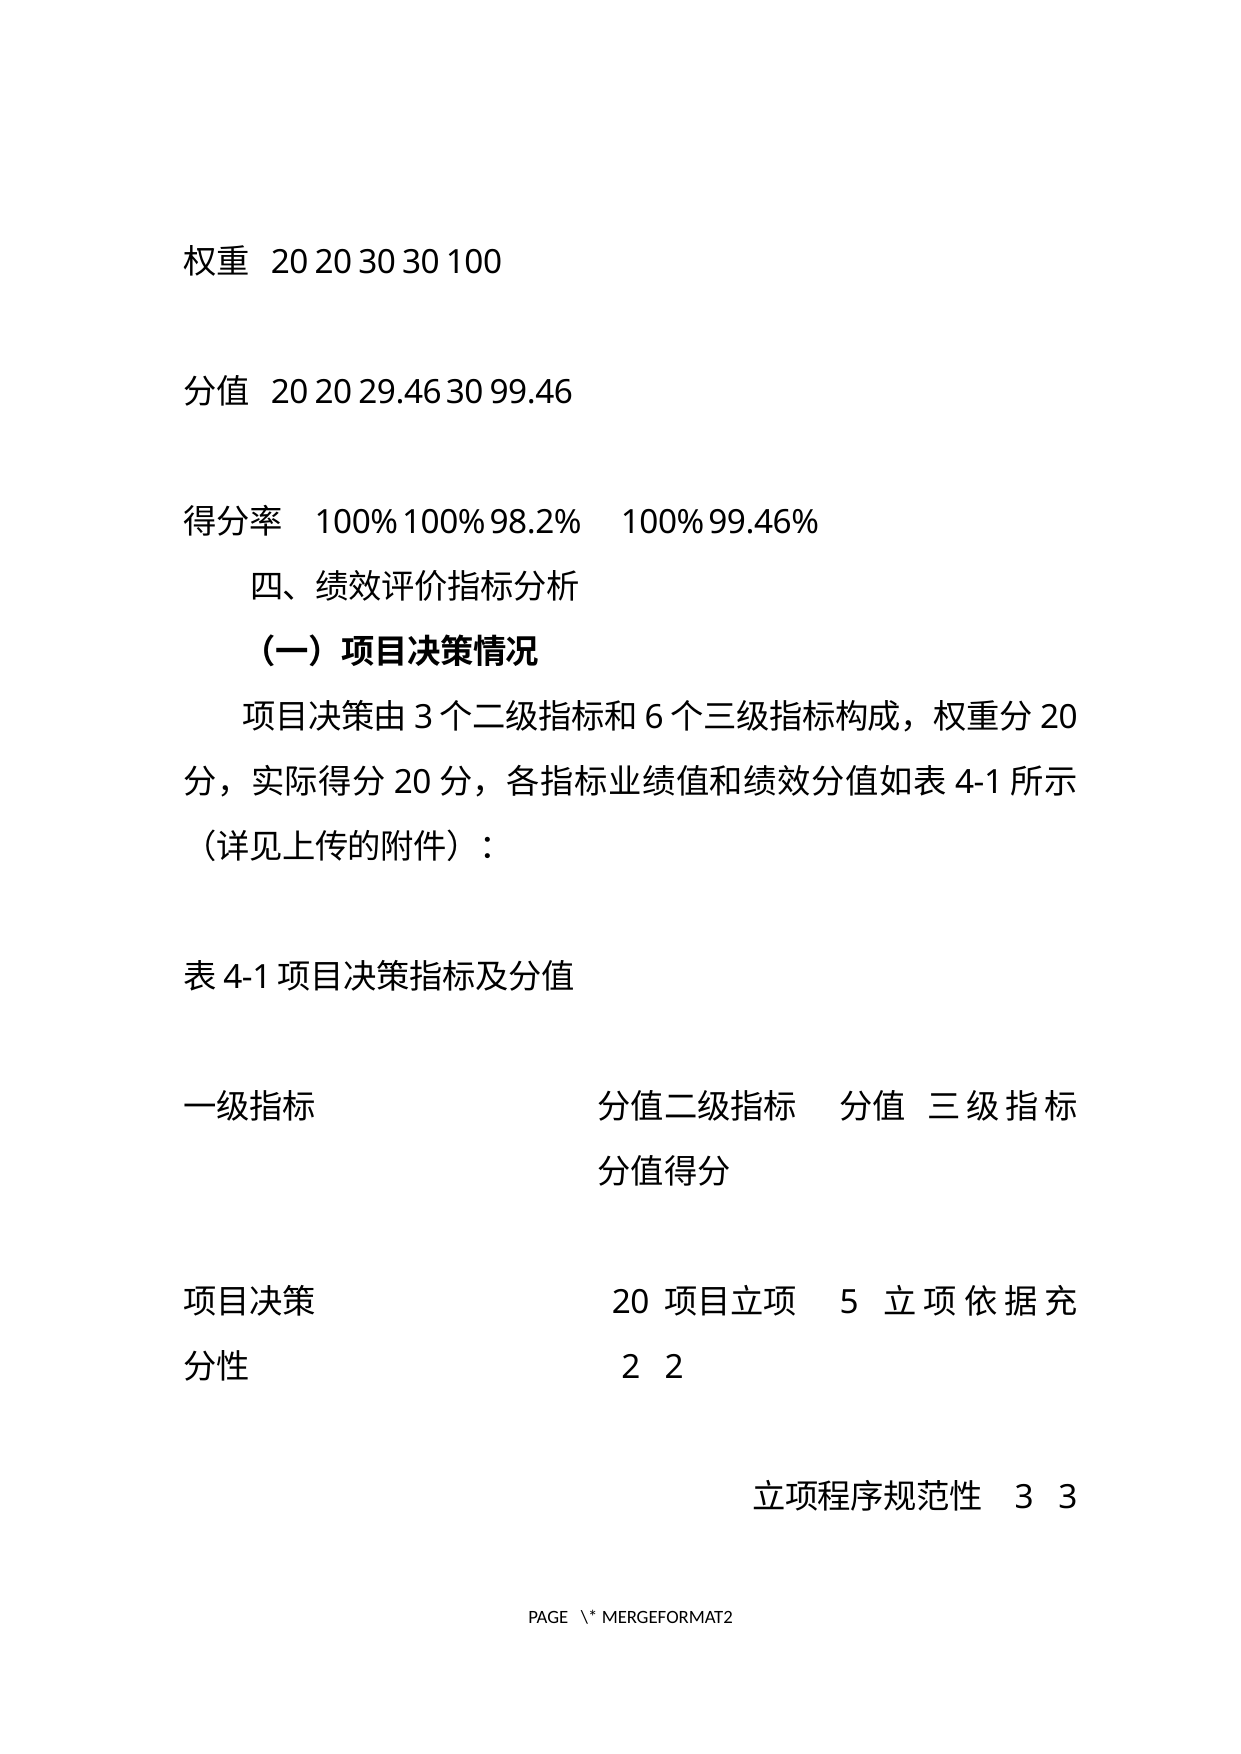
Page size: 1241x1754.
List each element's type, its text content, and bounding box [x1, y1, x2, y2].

text （一）项目决策情况 [183, 617, 1078, 682]
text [183, 682, 1078, 1527]
text 四、绩效评价指标分析 [183, 552, 1078, 617]
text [183, 162, 1078, 552]
